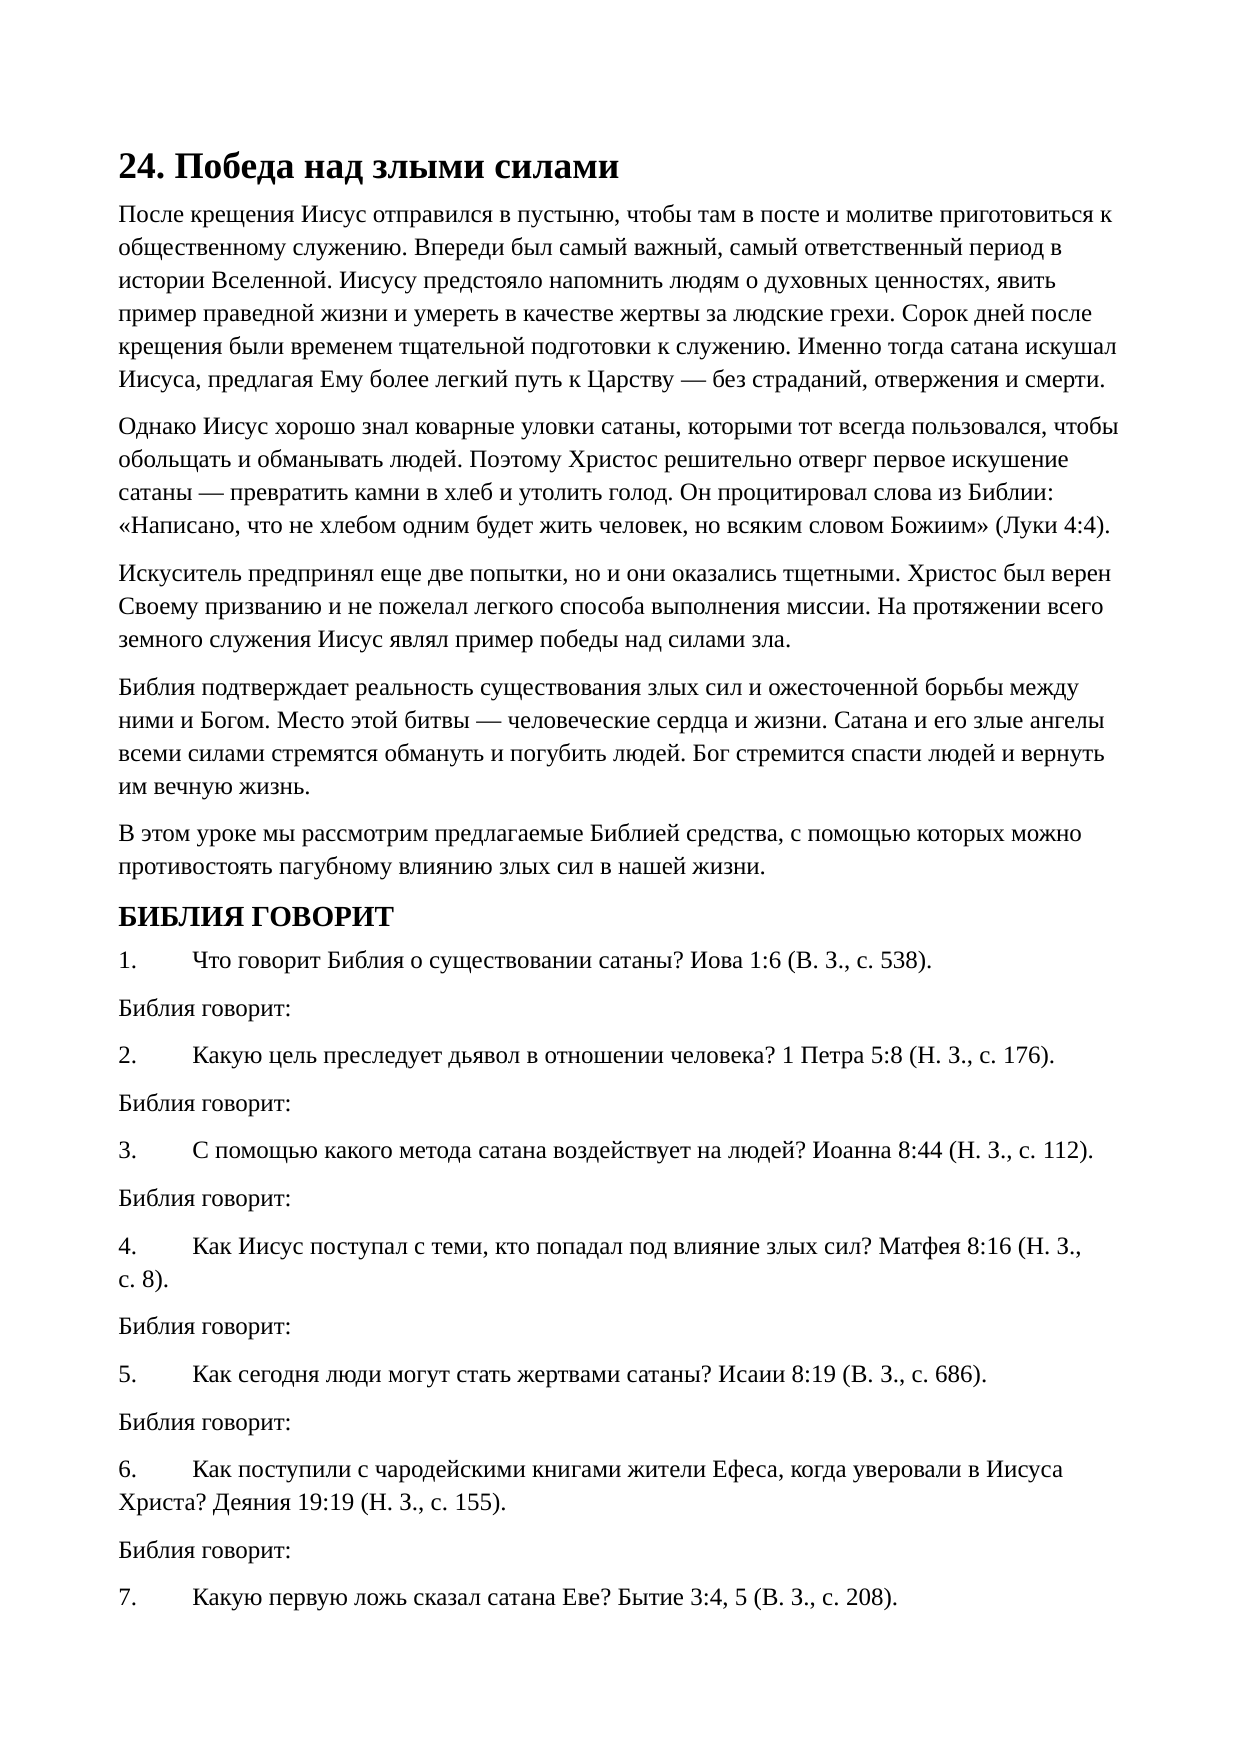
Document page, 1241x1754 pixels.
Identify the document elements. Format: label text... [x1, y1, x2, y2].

text 1. Что говорит Библия о существовании сатаны? Иова 1:6 (В. З., с. 538). [118, 945, 1122, 974]
subtitle 24. Победа над злыми силами [118, 143, 1122, 186]
text Библия говорит: [118, 1088, 1122, 1117]
text Однако Иисус хорошо знал коварные уловки сатаны, которыми тот всегда пользовался, чтобы обольщать и обманывать людей. Поэтому Христос решительно отверг первое искушение сатаны — превратить камни в хлеб и утолить голод. Он процитировал слова из Библии: «Написано, что не хлебом одним будет жить человек, но всяким словом Божиим» (Луки 4:4). [118, 411, 1122, 539]
text 4. Как Иисус поступал с теми, кто попадал под влияние злых сил? Матфея 8:16 (Н. З., с. 8). [118, 1231, 1122, 1292]
text Библия говорит: [118, 1535, 1122, 1563]
text 3. С помощью какого метода сатана воздействует на людей? Иоанна 8:44 (Н. З., с. 112). [118, 1136, 1122, 1164]
text Библия подтверждает реальность существования злых сил и ожесточенной борьбы между ними и Богом. Место этой битвы — человеческие сердца и жизни. Сатана и его злые ангелы всеми силами стремятся обмануть и погубить людей. Бог стремится спасти людей и вернуть им вечную жизнь. [118, 672, 1122, 799]
text 6. Как поступили с чародейскими книгами жители Ефеса, когда уверовали в Иисуса Христа? Деяния 19:19 (Н. З., с. 155). [118, 1454, 1122, 1516]
text 2. Какую цель преследует дьявол в отношении человека? 1 Петра 5:8 (Н. З., с. 176). [118, 1040, 1122, 1069]
text Библия говорит: [118, 1183, 1122, 1212]
text 7. Какую первую ложь сказал сатана Еве? Бытие 3:4, 5 (В. З., с. 208). [118, 1582, 1122, 1611]
subtitle БИБЛИЯ ГОВОРИТ [118, 899, 1122, 933]
text В этом уроке мы рассмотрим предлагаемые Библией средства, с помощью которых можно противостоять пагубному влиянию злых сил в нашей жизни. [118, 818, 1122, 880]
text Библия говорит: [118, 1407, 1122, 1435]
text Библия говорит: [118, 1311, 1122, 1340]
text 5. Как сегодня люди могут стать жертвами сатаны? Исаии 8:19 (В. З., с. 686). [118, 1359, 1122, 1388]
text Искуситель предпринял еще две попытки, но и они оказались тщетными. Христос был верен Своему призванию и не пожелал легкого способа выполнения миссии. На протяжении всего земного служения Иисус являл пример победы над силами зла. [118, 558, 1122, 653]
text После крещения Иисус отправился в пустыню, чтобы там в посте и молитве приготовиться к общественному служению. Впереди был самый важный, самый ответственный период в истории Вселенной. Иисусу предстояло напомнить людям о духовных ценностях, явить пример праведной жизни и умереть в качестве жертвы за людские грехи. Сорок дней после крещения были временем тщательной подготовки к служению. Именно тогда сатана искушал Иисуса, предлагая Ему более легкий путь к Царству — без страданий, отвержения и смерти. [118, 199, 1122, 393]
text Библия говорит: [118, 993, 1122, 1021]
